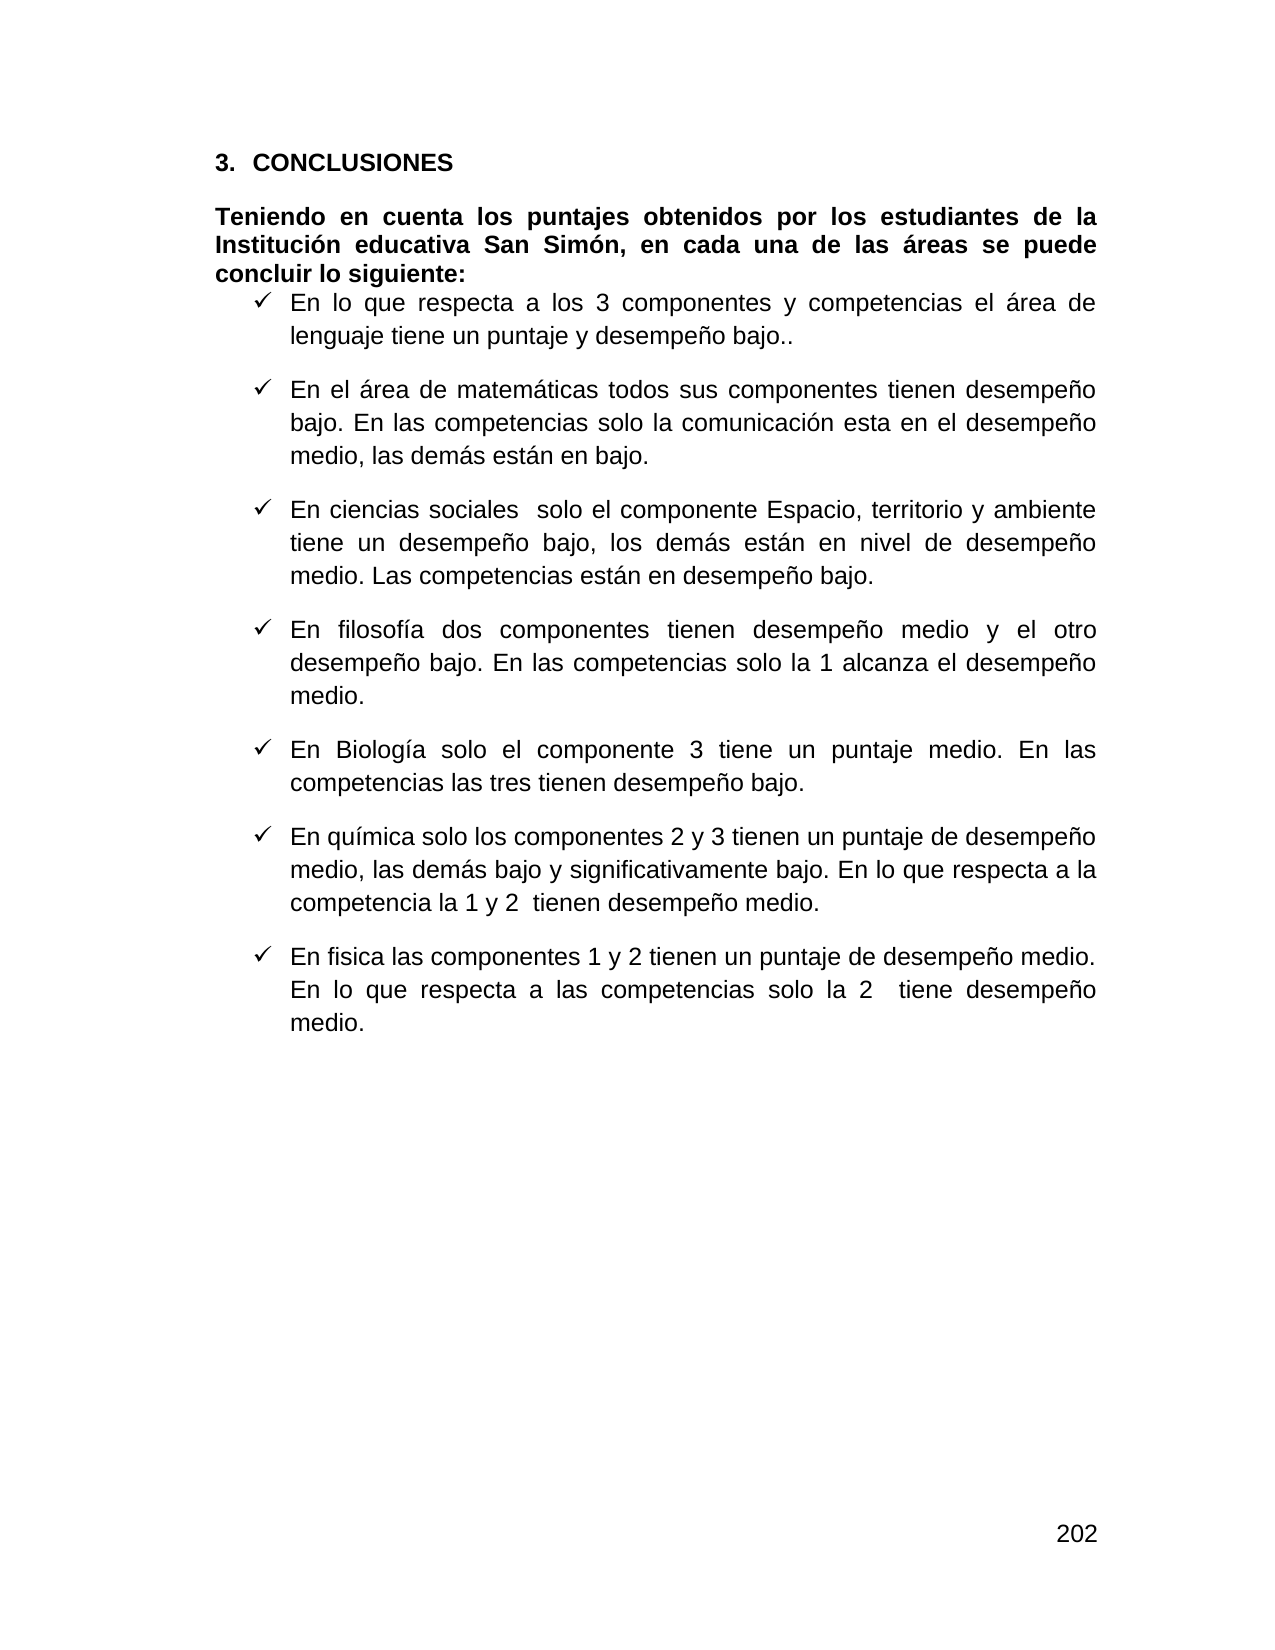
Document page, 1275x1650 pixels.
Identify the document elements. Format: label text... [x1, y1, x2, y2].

text Teniendo en cuenta los puntajes obtenidos por los estudiantes de la Institución educativa San Simón, en cada una de las áreas se puede concluir lo siguiente: [215, 201, 1098, 288]
list En lo que respecta a los 3 componentes y competencias el área de lenguaje tiene un puntaje y desempeño bajo.. [252, 288, 1098, 349]
list En química solo los componentes 2 y 3 tienen un puntaje de desempeño medio, las demás bajo y significativamente bajo. En lo que respecta a la competencia la 1 y 2 tienen desempeño medio. [252, 822, 1098, 917]
list CONCLUSIONES [215, 148, 1098, 176]
list En el área de matemáticas todos sus componentes tienen desempeño bajo. En las competencias solo la comunicación esta en el desempeño medio, las demás están en bajo. [252, 375, 1098, 469]
list En Biología solo el componente 3 tiene un puntaje medio. En las competencias las tres tienen desempeño bajo. [252, 735, 1098, 797]
list En ciencias sociales solo el componente Espacio, territorio y ambiente tiene un desempeño bajo, los demás están en nivel de desempeño medio. Las competencias están en desempeño bajo. [252, 495, 1098, 589]
list En fisica las componentes 1 y 2 tienen un puntaje de desempeño medio. En lo que respecta a las competencias solo la 2 tiene desempeño medio. [252, 942, 1098, 1037]
list En filosofía dos componentes tienen desempeño medio y el otro desempeño bajo. En las competencias solo la 1 alcanza el desempeño medio. [252, 615, 1098, 709]
